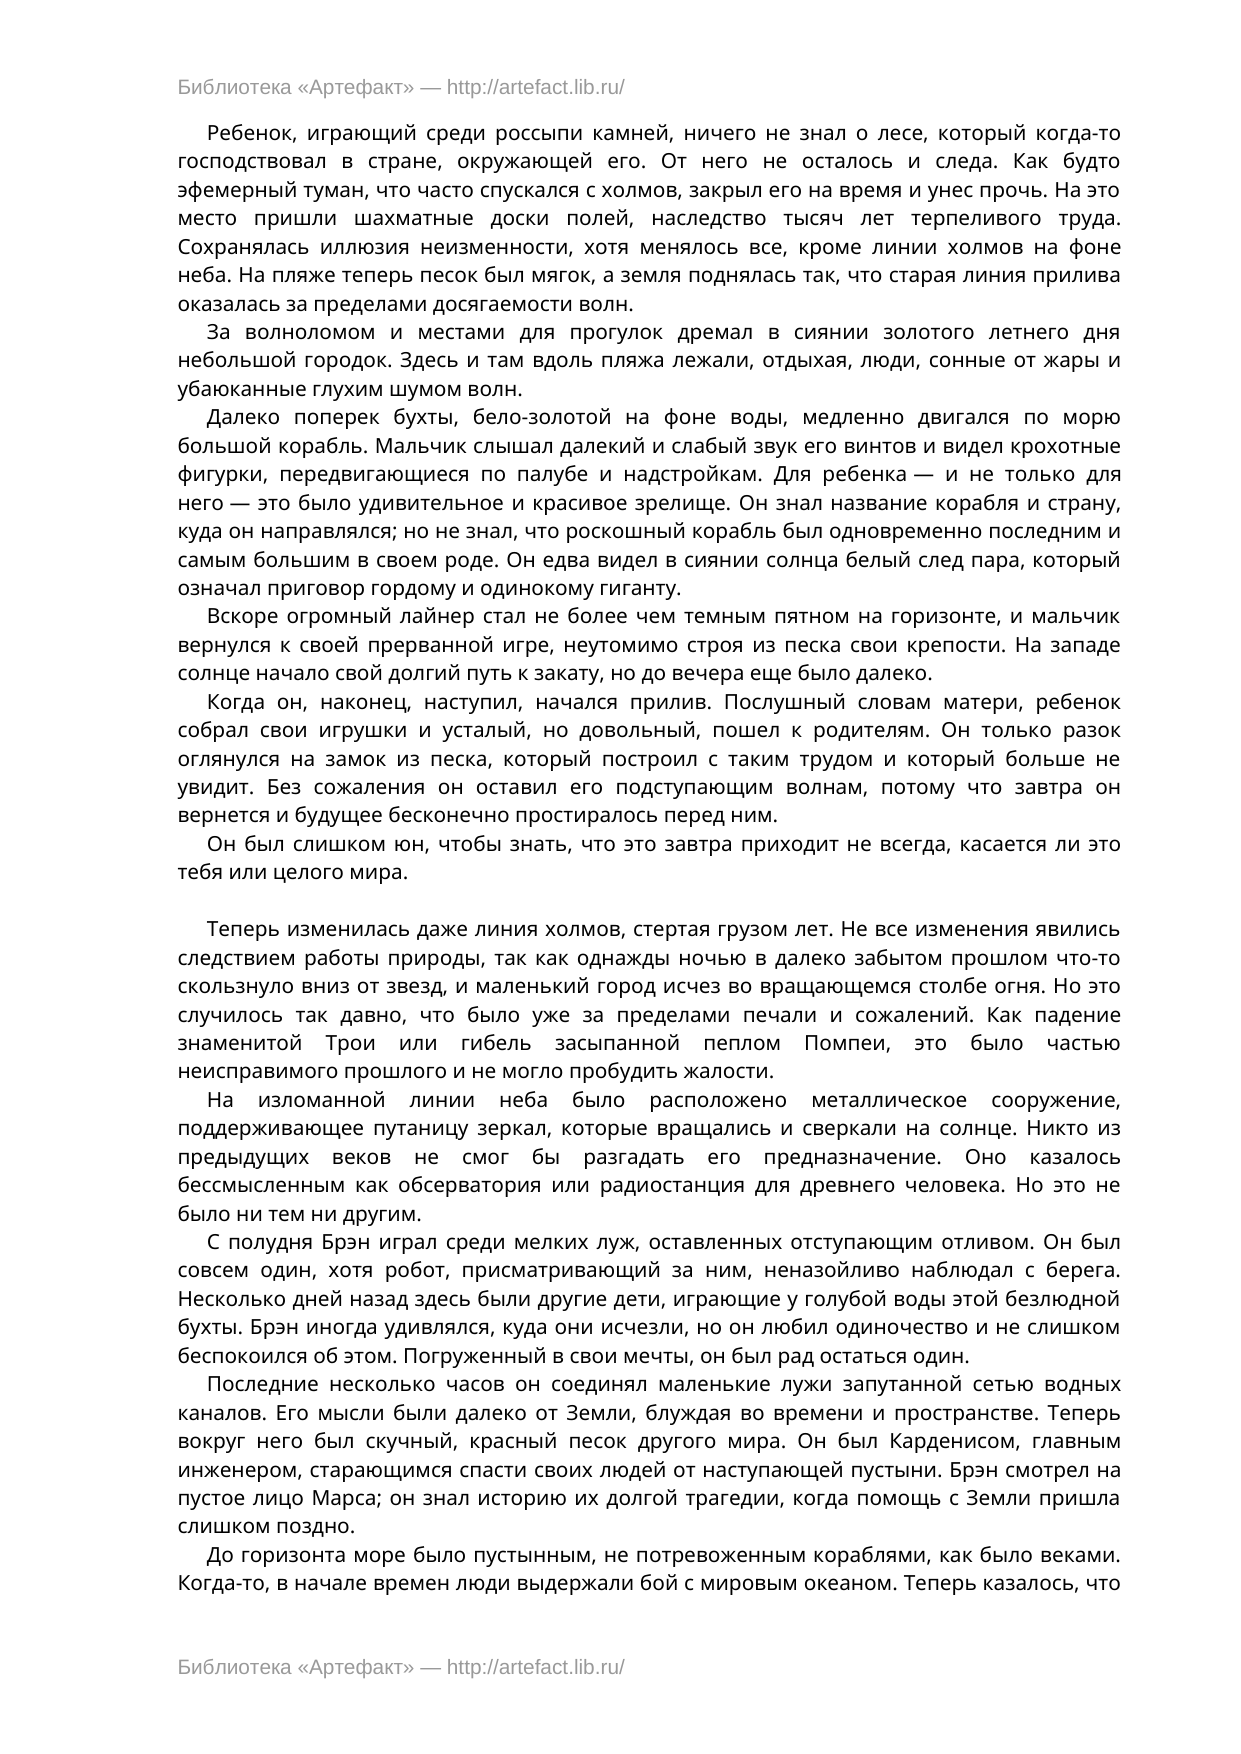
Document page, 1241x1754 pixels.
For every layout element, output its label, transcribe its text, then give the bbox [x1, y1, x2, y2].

text Ребенок, играющий среди россыпи камней, ничего не знал о лесе, который когда-то господствовал в стране, окружающей его. От него не осталось и следа. Как будто эфемерный туман, что часто спускался с холмов, закрыл его на время и унес прочь. На это место пришли шахматные доски полей, наследство тысяч лет терпеливого труда. Сохранялась иллюзия неизменности, хотя менялось все, кроме линии холмов на фоне неба. На пляже теперь песок был мягок, а земля поднялась так, что старая линия прилива оказалась за пределами досягаемости волн. [177, 118, 1122, 317]
text За волноломом и местами для прогулок дремал в сиянии золотого летнего дня небольшой городок. Здесь и там вдоль пляжа лежали, отдыхая, люди, сонные от жары и убаюканные глухим шумом волн. [177, 317, 1122, 402]
text Последние несколько часов он соединял маленькие лужи запутанной сетью водных каналов. Его мысли были далеко от Земли, блуждая во времени и пространстве. Теперь вокруг него был скучный, красный песок другого мира. Он был Карденисом, главным инженером, старающимся спасти своих людей от наступающей пустыни. Брэн смотрел на пустое лицо Марса; он знал историю их долгой трагедии, когда помощь с Земли пришла слишком поздно. [177, 1369, 1122, 1540]
text С полудня Брэн играл среди мелких луж, оставленных отступающим отливом. Он был совсем один, хотя робот, присматривающий за ним, неназойливо наблюдал с берега. Несколько дней назад здесь были другие дети, играющие у голубой воды этой безлюдной бухты. Брэн иногда удивлялся, куда они исчезли, но он любил одиночество и не слишком беспокоился об этом. Погруженный в свои мечты, он был рад остаться один. [177, 1227, 1122, 1369]
text Теперь изменилась даже линия холмов, стертая грузом лет. Не все изменения явились следствием работы природы, так как однажды ночью в далеко забытом прошлом что-то скользнуло вниз от звезд, и маленький город исчез во вращающемся столбе огня. Но это случилось так давно, что было уже за пределами печали и сожалений. Как падение знаменитой Трои или гибель засыпанной пеплом Помпеи, это было частью неисправимого прошлого и не могло пробудить жалости. [177, 914, 1122, 1085]
text Вскоре огромный лайнер стал не более чем темным пятном на горизонте, и мальчик вернулся к своей прерванной игре, неутомимо строя из песка свои крепости. На западе солнце начало свой долгий путь к закату, но до вечера еще было далеко. [177, 602, 1122, 687]
text Далеко поперек бухты, бело-золотой на фоне воды, медленно двигался по морю большой корабль. Мальчик слышал далекий и слабый звук его винтов и видел крохотные фигурки, передвигающиеся по палубе и надстройкам. Для ребенка — и не только для него — это было удивительное и красивое зрелище. Он знал название корабля и страну, куда он направлялся; но не знал, что роскошный корабль был одновременно последним и самым большим в своем роде. Он едва видел в сиянии солнца белый след пара, который означал приговор гордому и одинокому гиганту. [177, 402, 1122, 602]
text Он был слишком юн, чтобы знать, что это завтра приходит не всегда, касается ли это тебя или целого мира. [177, 829, 1122, 886]
text На изломанной линии неба было расположено металлическое сооружение, поддерживающее путаницу зеркал, которые вращались и сверкали на солнце. Никто из предыдущих веков не смог бы разгадать его предназначение. Оно казалось бессмысленным как обсерватория или радиостанция для древнего человека. Но это не было ни тем ни другим. [177, 1085, 1122, 1227]
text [177, 1540, 1122, 1597]
text Когда он, наконец, наступил, начался прилив. Послушный словам матери, ребенок собрал свои игрушки и усталый, но довольный, пошел к родителям. Он только разок оглянулся на замок из песка, который построил с таким трудом и который больше не увидит. Без сожаления он оставил его подступающим волнам, потому что завтра он вернется и будущее бесконечно простиралось перед ним. [177, 687, 1122, 829]
